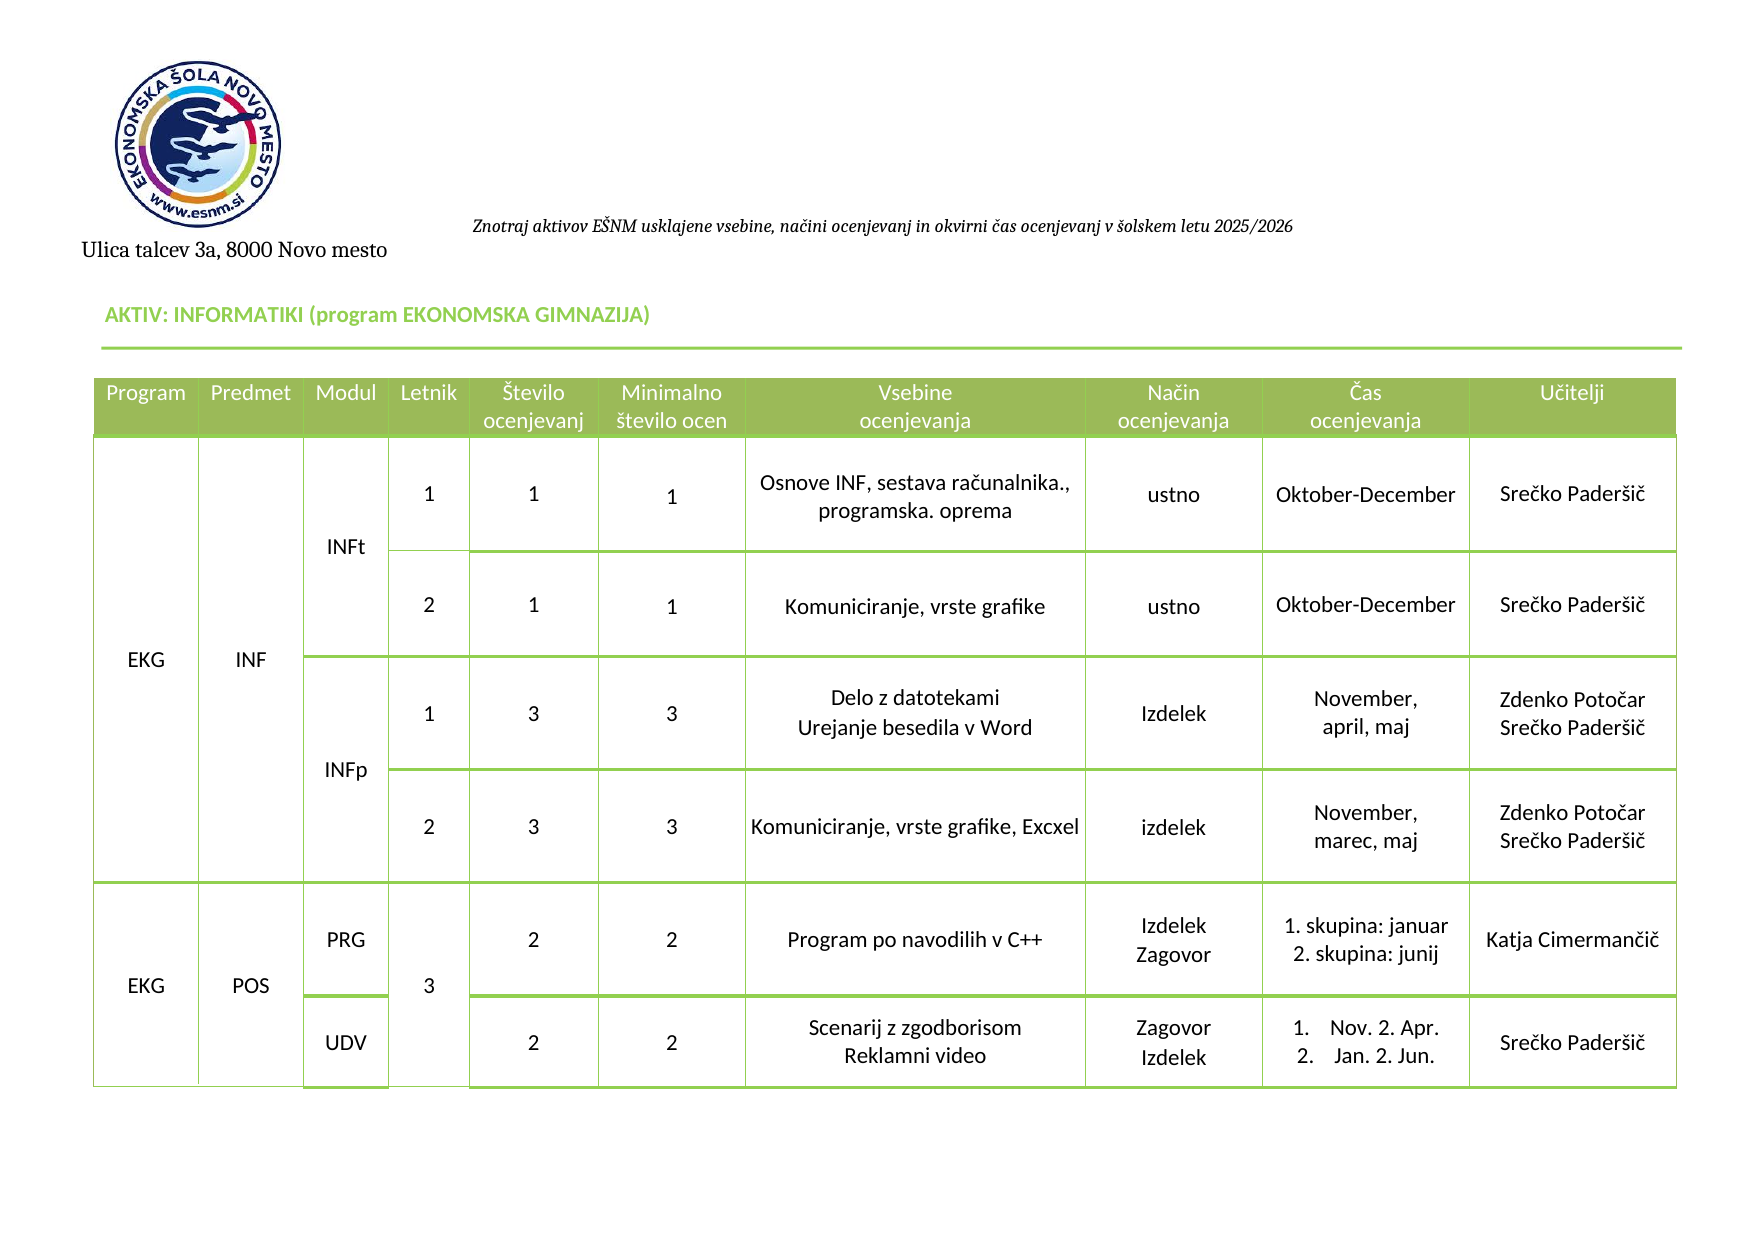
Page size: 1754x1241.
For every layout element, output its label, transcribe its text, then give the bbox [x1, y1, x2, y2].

table_cell Izdelek [1086, 658, 1262, 768]
table_cell 3 [470, 658, 598, 768]
subtitle AKTIV: INFORMATIKI (program EKONOMSKA GIMNAZIJA) [104, 300, 1704, 328]
table_cell Scenarij z zgodborisom Reklamni video [746, 998, 1085, 1086]
table_header Program [94, 378, 198, 434]
table_cell EKG [94, 884, 199, 1086]
table_cell 1 [470, 553, 598, 655]
table_cell 2 [599, 998, 745, 1086]
table_cell 1. skupina: januar 2. skupina: junij [1263, 884, 1469, 994]
table_header Način ocenjevanja [1086, 378, 1262, 434]
table_cell Oktober-December [1263, 553, 1469, 655]
table_cell 2 [389, 771, 469, 881]
table_cell izdelek [1086, 771, 1262, 881]
table_cell 3 [599, 771, 745, 881]
table_cell INF [199, 438, 303, 881]
table_cell INFp [304, 658, 388, 881]
table_header Letnik [389, 378, 469, 434]
table_cell 2 [470, 884, 598, 994]
table_header Učitelji [1470, 378, 1676, 434]
table_header Vsebine ocenjevanja [746, 378, 1085, 434]
table_cell Nov. 2. Apr. Jan. 2. Jun. [1263, 998, 1469, 1086]
table_cell 3 [470, 771, 598, 881]
table_cell 2 [389, 551, 469, 655]
table_cell Srečko Paderšič [1470, 438, 1676, 550]
table_cell November, april, maj [1263, 658, 1469, 768]
table_cell 3 [389, 884, 469, 1086]
table_cell Katja Cimermančič [1470, 884, 1676, 994]
table_cell ustno [1086, 553, 1262, 655]
table_cell UDV [304, 998, 388, 1086]
table_header Minimalno število ocen [599, 378, 745, 434]
table_cell ustno [1086, 438, 1262, 550]
table_cell 1 [599, 438, 745, 550]
table_cell 2 [470, 998, 598, 1086]
table_cell Osnove INF, sestava računalnika., programska. oprema [746, 438, 1085, 550]
table_cell Delo z datotekami Urejanje besedila v Word [746, 658, 1085, 768]
table_cell Srečko Paderšič [1470, 553, 1676, 655]
table_cell INFt [304, 438, 388, 655]
table_cell 1 [470, 438, 598, 550]
table_cell 1 [389, 438, 469, 550]
table_cell Zagovor Izdelek [1086, 998, 1262, 1086]
table_cell 2 [599, 884, 745, 994]
table_cell Komuniciranje, vrste grafike [746, 553, 1085, 655]
table_cell EKG [94, 438, 198, 881]
table_cell Izdelek Zagovor [1086, 884, 1262, 994]
table_cell Zdenko Potočar Srečko Paderšič [1470, 771, 1676, 881]
table_cell POS [199, 884, 303, 1086]
table_cell Srečko Paderšič [1470, 998, 1676, 1086]
picture [110, 59, 287, 232]
table_cell 3 [599, 658, 745, 768]
table_header Modul [304, 378, 388, 434]
table_cell Zdenko Potočar Srečko Paderšič [1470, 658, 1676, 768]
table_cell Oktober-December [1263, 438, 1469, 550]
table_cell Komuniciranje, vrste grafike, Excxel [746, 771, 1085, 881]
table_header Čas ocenjevanja [1263, 378, 1469, 434]
table_header Predmet [199, 378, 303, 434]
table_cell November, marec, maj [1263, 771, 1469, 881]
table_cell Program po navodilih v C++ [746, 884, 1085, 994]
table_cell 1 [599, 553, 745, 655]
table_cell 1 [389, 658, 469, 768]
table_header Število ocenjevanj [470, 378, 598, 434]
table_cell PRG [304, 884, 388, 994]
